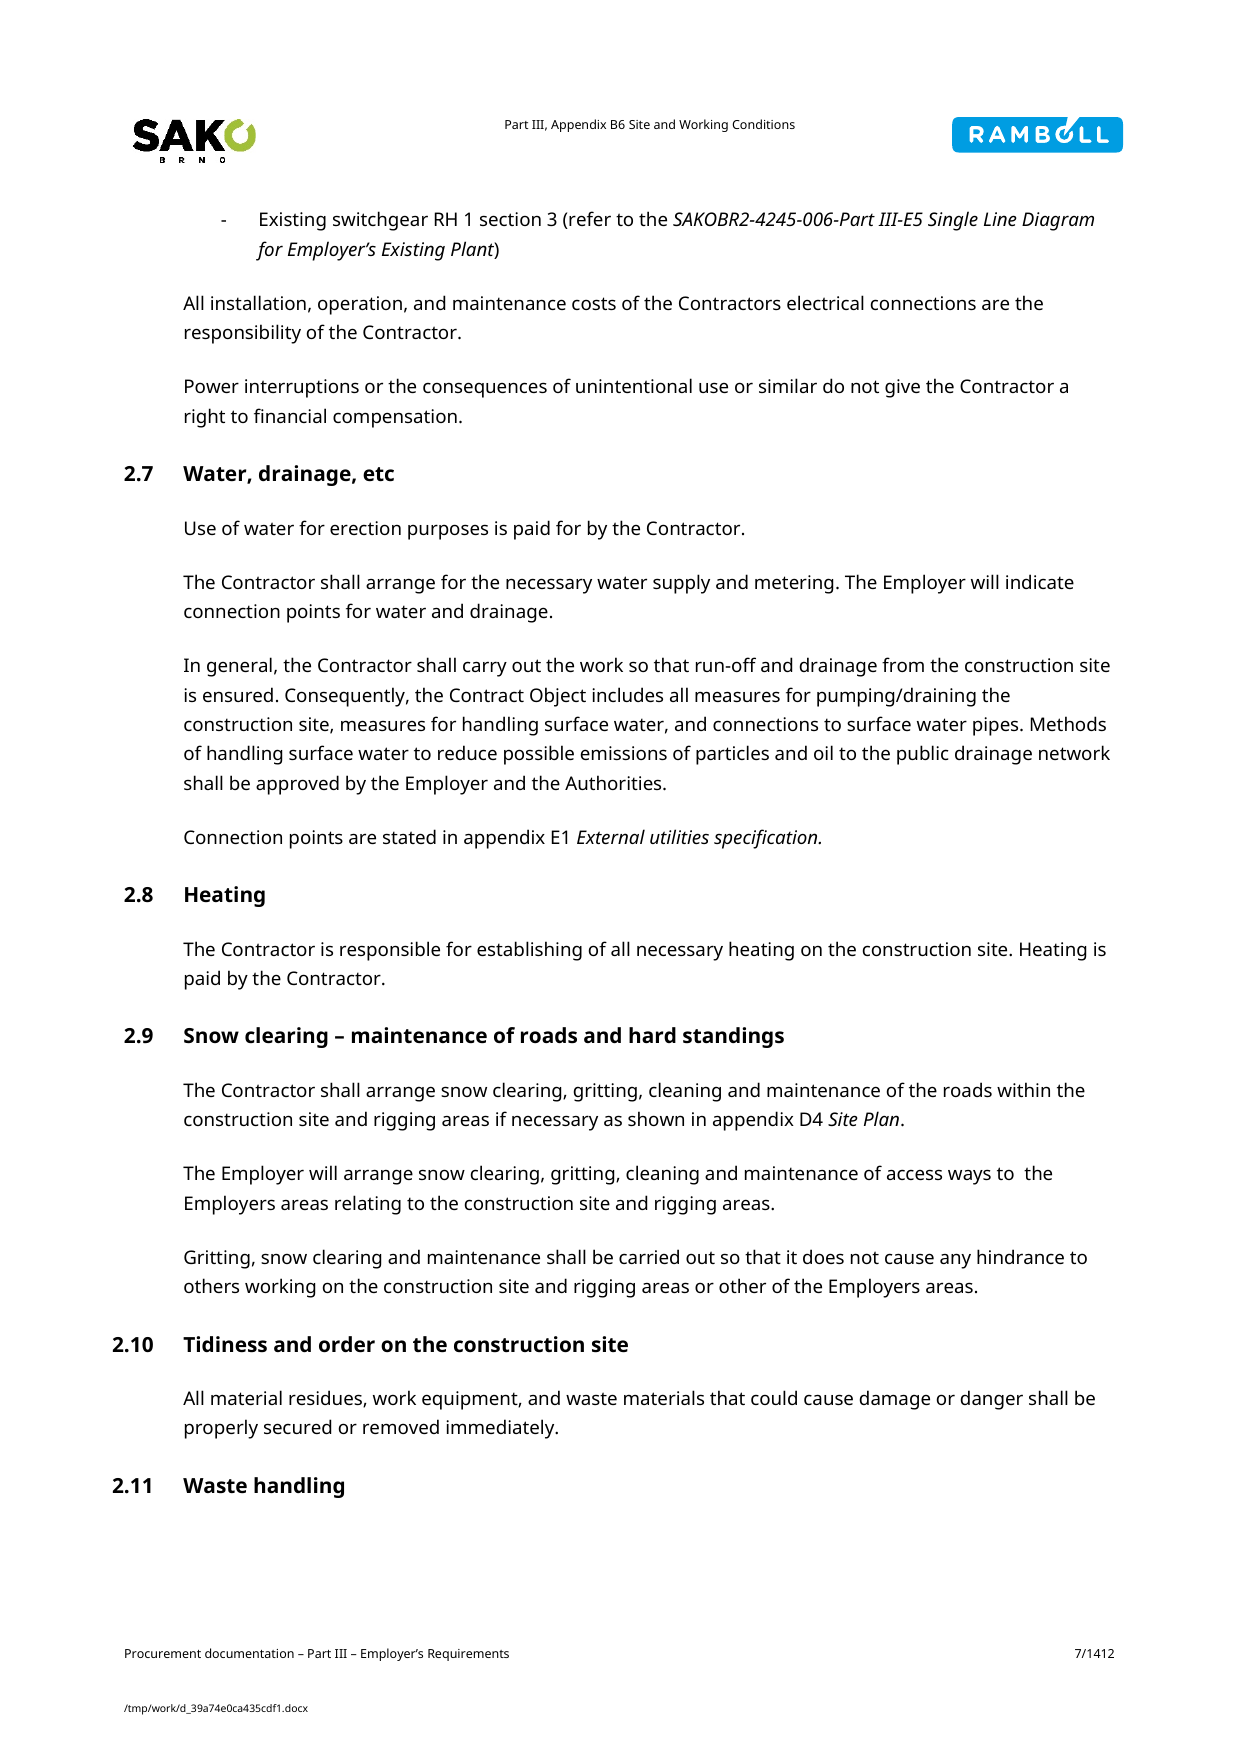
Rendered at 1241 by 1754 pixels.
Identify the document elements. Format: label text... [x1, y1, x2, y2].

picture [132, 119, 256, 163]
text In general, the Contractor shall carry out the work so that run-off and drainage from the construction site is ensured. Consequently, the Contract Object includes all measures for pumping/draining the construction site, measures for handling surface water, and connections to surface water pipes. Methods of handling surface water to reduce possible emissions of particles and oil to the public drainage network shall be approved by the Employer and the Authorities. [183, 653, 1116, 795]
list Existing switchgear RH 1 section 3 (refer to the SAKOBR2-4245-006-Part III-E5 Single Line Diagram for Employer’s Existing Plant) [221, 207, 1116, 261]
text All material residues, work equipment, and waste materials that could cause damage or danger shall be properly secured or removed immediately. [183, 1385, 1116, 1440]
text Use of water for erection purposes is paid for by the Contractor. [183, 515, 1116, 540]
text The Employer will arrange snow clearing, gritting, cleaning and maintenance of access ways to the Employers areas relating to the construction site and rigging areas. [183, 1161, 1116, 1215]
text All installation, operation, and maintenance costs of the Contractors electrical connections are the responsibility of the Contractor. [183, 290, 1116, 345]
text Power interruptions or the consequences of unintentional use or similar do not give the Contractor a right to financial compensation. [183, 374, 1116, 428]
text The Contractor shall arrange for the necessary water supply and metering. The Employer will indicate connection points for water and drainage. [183, 569, 1116, 624]
text Gritting, snow clearing and maintenance shall be carried out so that it does not cause any hindrance to others working on the construction site and rigging areas or other of the Employers areas. [183, 1244, 1116, 1299]
text The Contractor shall arrange snow clearing, gritting, cleaning and maintenance of the roads within the construction site and rigging areas if necessary as shown in appendix D4 Site Plan. [183, 1077, 1116, 1132]
subtitle Waste handling [153, 1471, 1116, 1499]
subtitle Heating [153, 880, 1116, 909]
subtitle Water, drainage, etc [153, 459, 1116, 488]
text Connection points are stated in appendix E1 External utilities specification. [183, 824, 1116, 849]
subtitle Tidiness and order on the construction site [153, 1330, 1116, 1358]
text The Contractor is responsible for establishing of all necessary heating on the construction site. Heating is paid by the Contractor. [183, 936, 1116, 991]
subtitle Snow clearing – maintenance of roads and hard standings [153, 1022, 1116, 1050]
